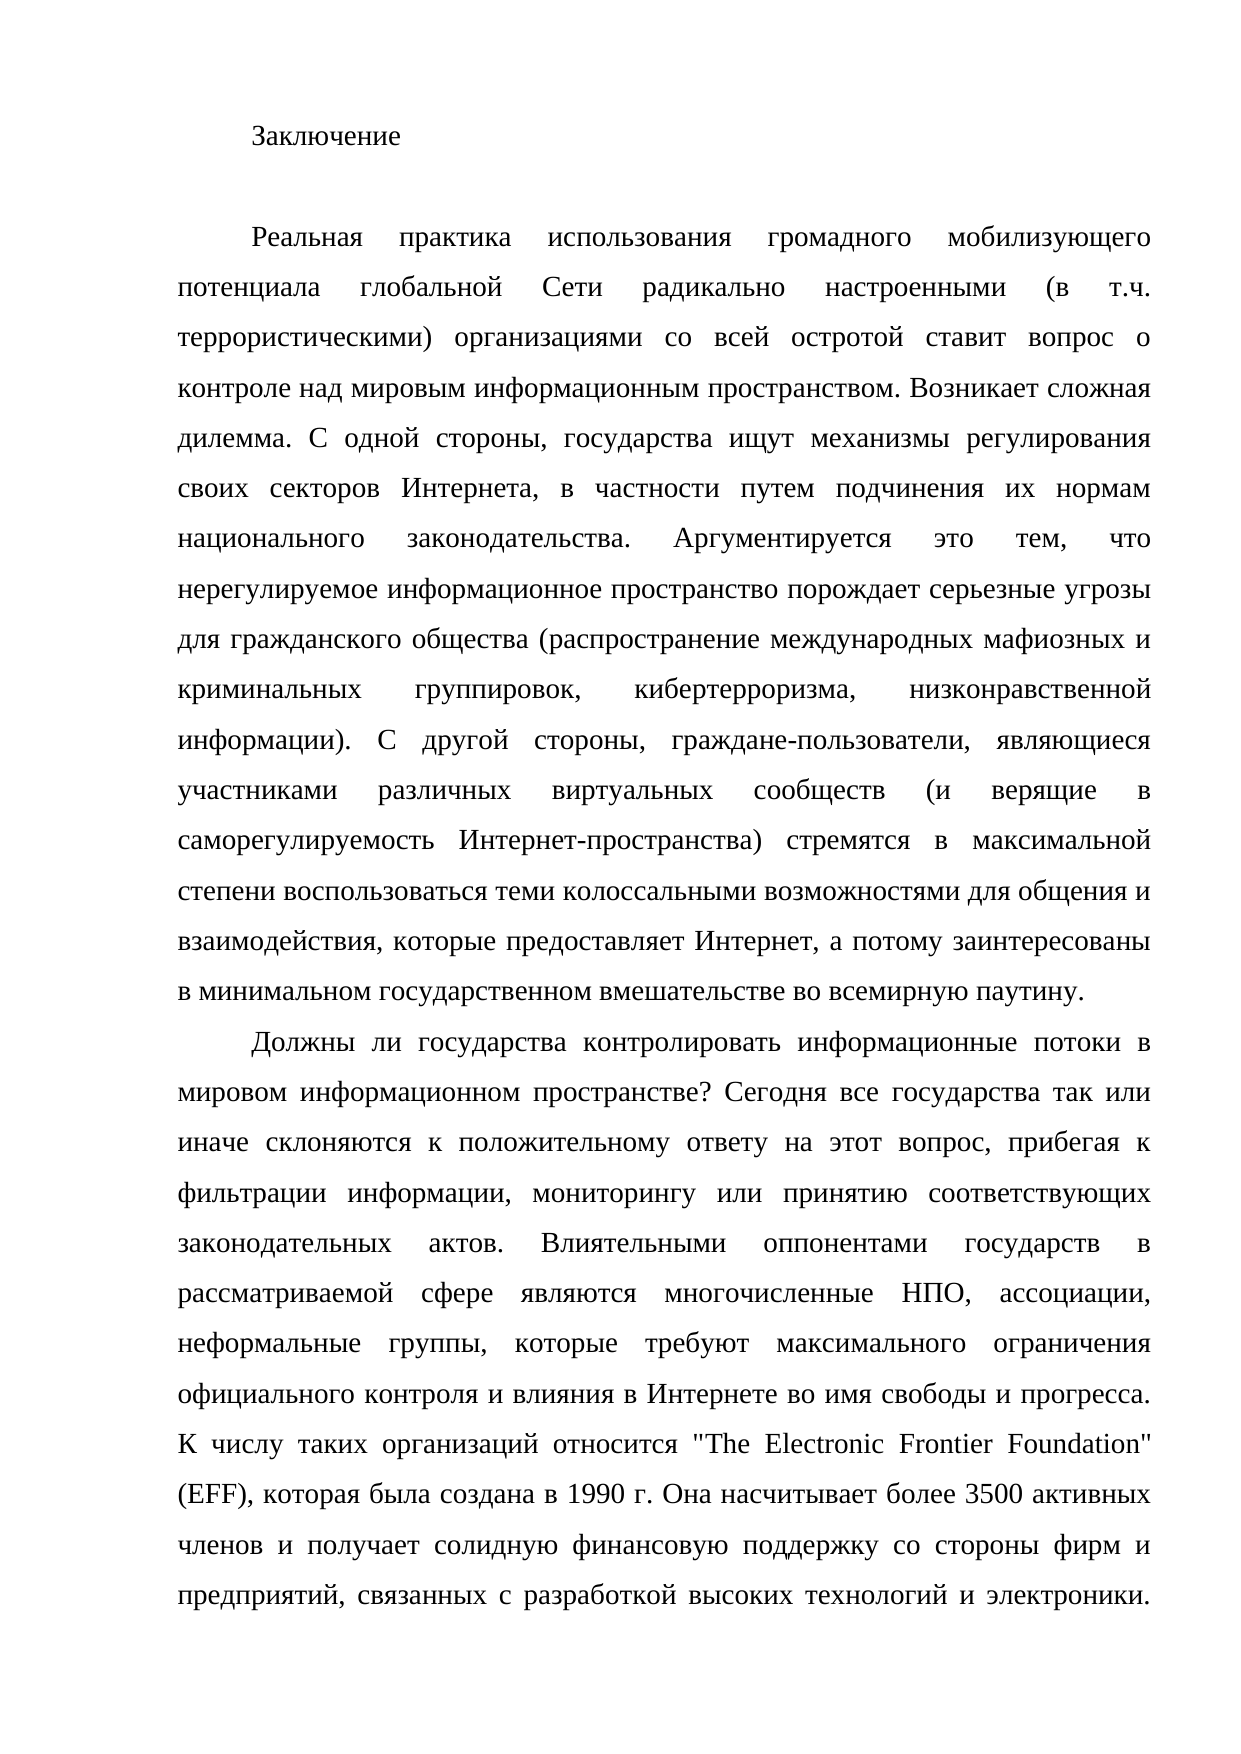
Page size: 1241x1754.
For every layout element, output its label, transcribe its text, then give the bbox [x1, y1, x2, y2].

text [177, 1024, 1152, 1611]
text Заключение [177, 118, 1152, 152]
text Реальная практика использования громадного мобилизующего потенциала глобальной Сети радикально настроенными (в т.ч. террористическими) организациями со всей остротой ставит вопрос о контроле над мировым информационным пространством. Возникает сложная дилемма. С одной стороны, государства ищут механизмы регулирования своих секторов Интернета, в частности путем подчинения их нормам национального законодательства. Аргументируется это тем, что нерегулируемое информационное пространство порождает серьезные угрозы для гражданского общества (распространение международных мафиозных и криминальных группировок, кибертерроризма, низконравственной информации). С другой стороны, граждане-пользователи, являющиеся участниками различных виртуальных сообществ (и верящие в саморегулируемость Интернет-пространства) стремятся в максимальной степени воспользоваться теми колоссальными возможностями для общения и взаимодействия, которые предоставляет Интернет, а потому заинтересованы в минимальном государственном вмешательстве во всемирную паутину. [177, 219, 1152, 1007]
